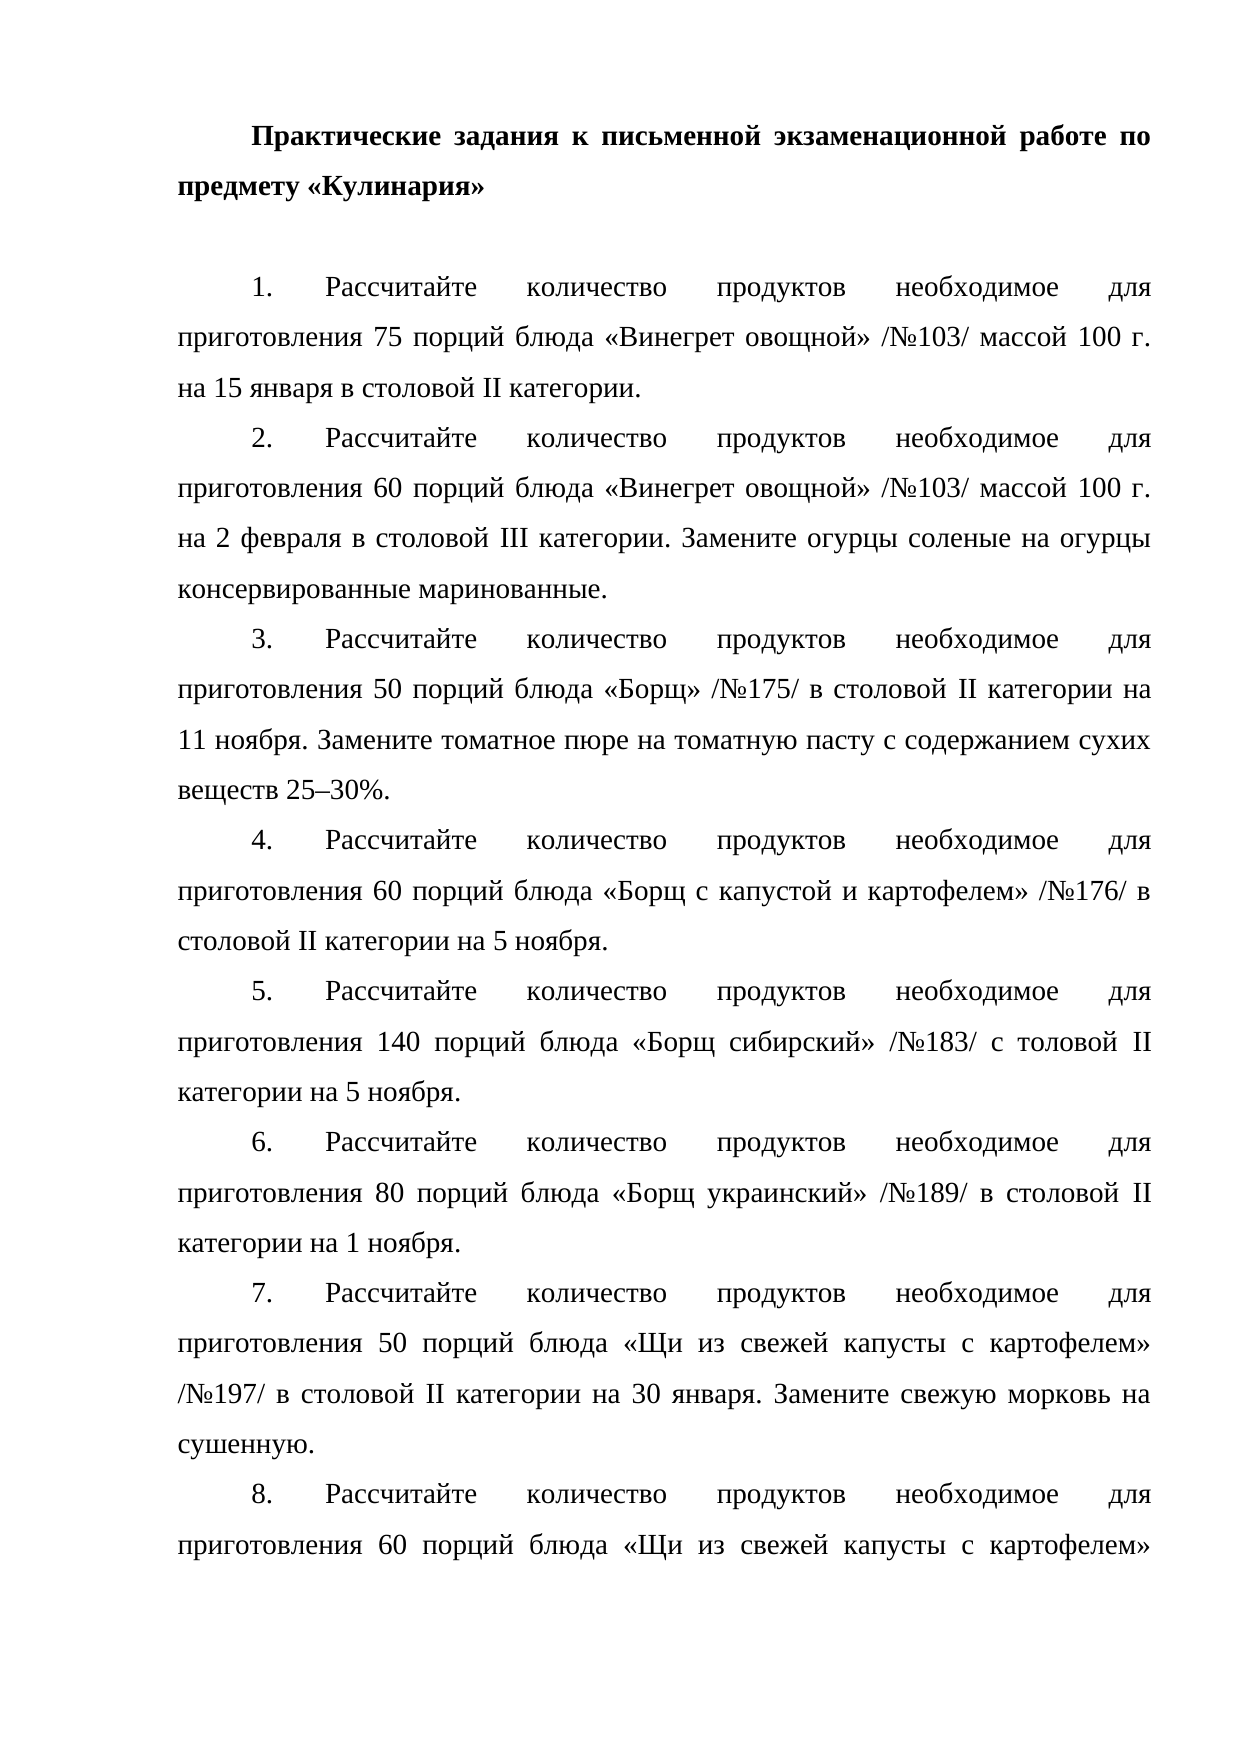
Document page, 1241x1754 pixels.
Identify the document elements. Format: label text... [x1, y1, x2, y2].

list Рассчитайте количество продуктов необходимое для приготовления 80 порций блюда «Борщ украинский» /№189/ в столовой II категории на 1 ноября. [177, 1124, 1152, 1258]
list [177, 1477, 1152, 1560]
text Практические задания к письменной экзаменационной работе по предмету «Кулинария» [177, 118, 1152, 202]
list Рассчитайте количество продуктов необходимое для приготовления 60 порций блюда «Борщ с капустой и картофелем» /№176/ в столовой II категории на 5 ноября. [177, 822, 1152, 957]
list Рассчитайте количество продуктов необходимое для приготовления 50 порций блюда «Борщ» /№175/ в столовой II категории на 11 ноября. Замените томатное пюре на томатную пасту с содержанием сухих веществ 25–30%. [177, 621, 1152, 806]
list Рассчитайте количество продуктов необходимое для приготовления 140 порций блюда «Борщ сибирский» /№183/ с толовой II категории на 5 ноября. [177, 973, 1152, 1108]
list Рассчитайте количество продуктов необходимое для приготовления 60 порций блюда «Винегрет овощной» /№103/ массой 100 г. на 2 февраля в столовой III категории. Замените огурцы соленые на огурцы консервированные маринованные. [177, 420, 1152, 604]
list Рассчитайте количество продуктов необходимое для приготовления 75 порций блюда «Винегрет овощной» /№103/ массой 100 г. на 15 января в столовой II категории. [177, 269, 1152, 403]
list Рассчитайте количество продуктов необходимое для приготовления 50 порций блюда «Щи из свежей капусты с картофелем» /№197/ в столовой II категории на 30 января. Замените свежую морковь на сушенную. [177, 1275, 1152, 1460]
